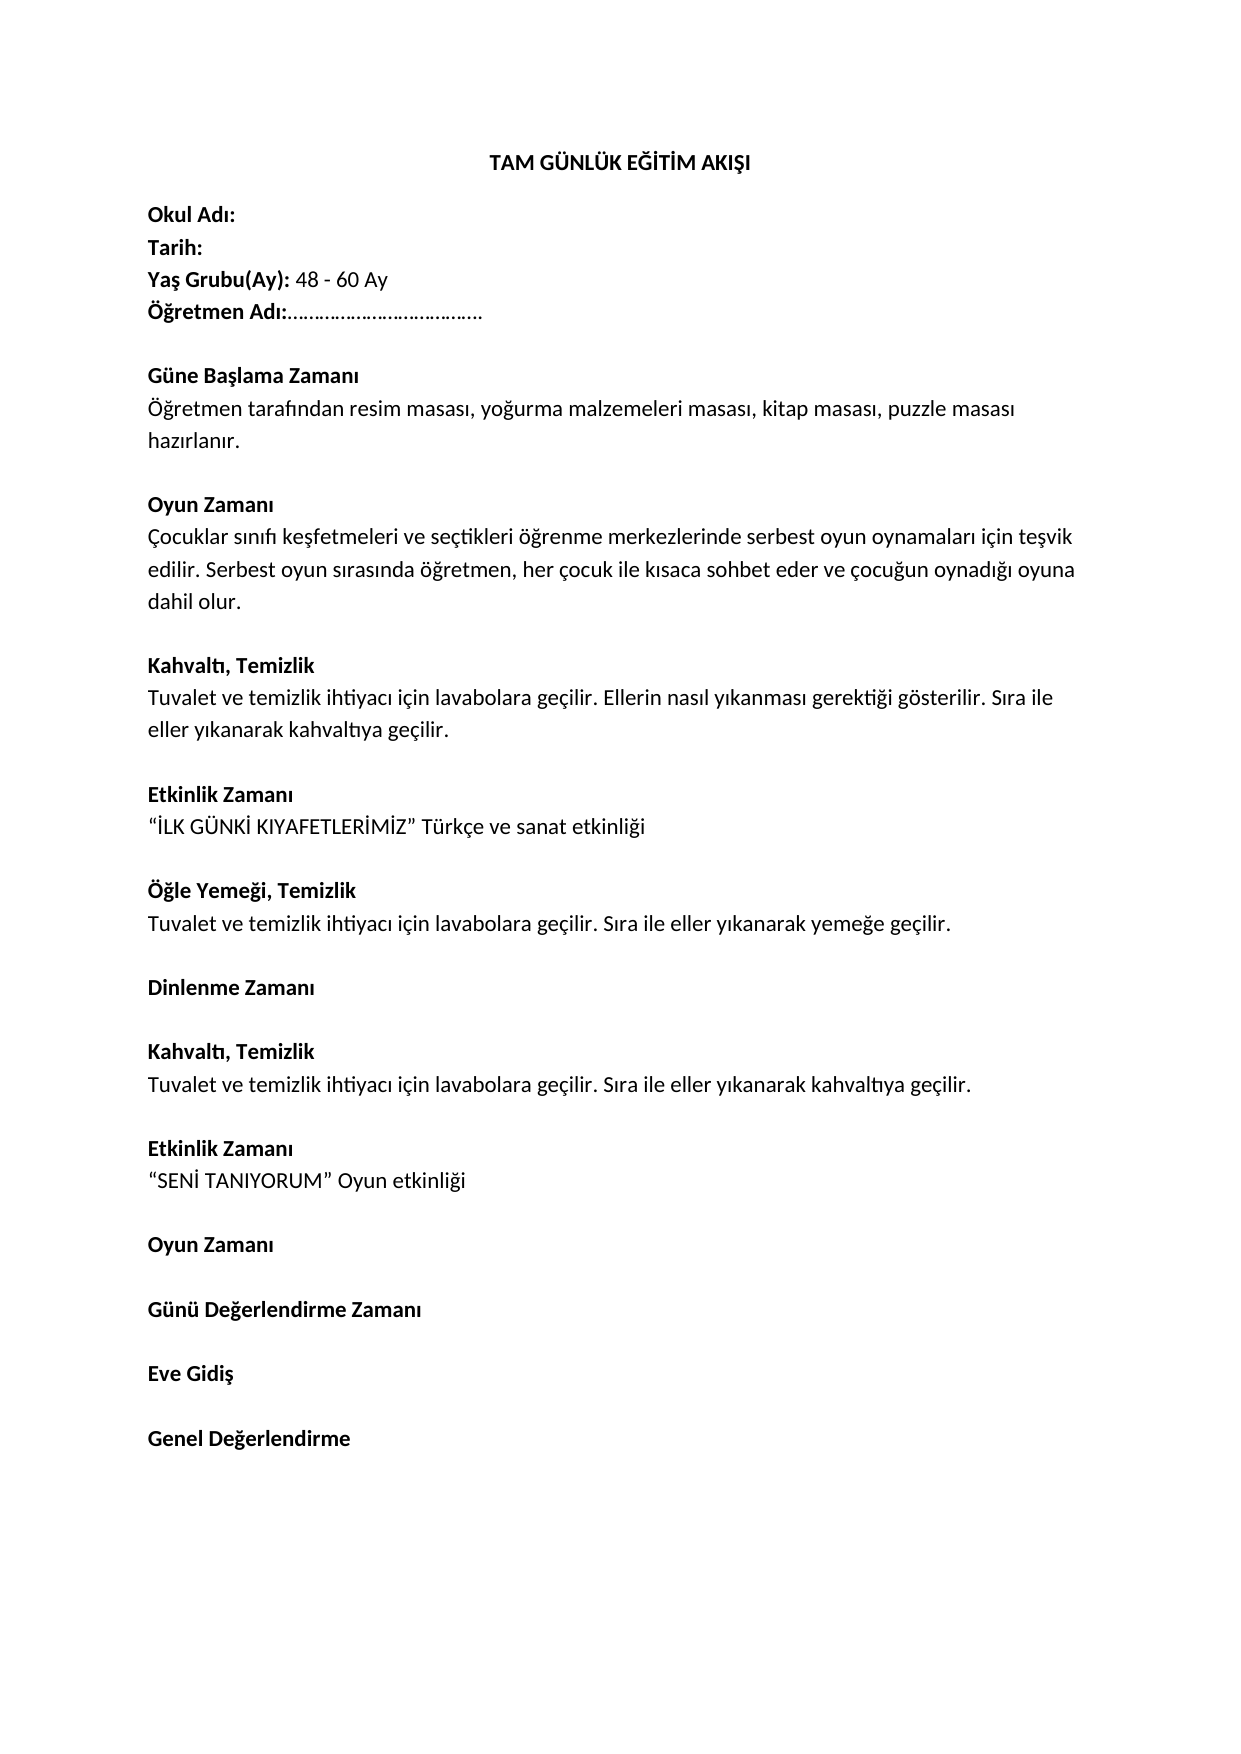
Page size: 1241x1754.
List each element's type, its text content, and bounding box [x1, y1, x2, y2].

text Oyun Zamanı [148, 1231, 1093, 1259]
text Etkinlik Zamanı [148, 780, 1093, 808]
text Kahvaltı, Temizlik [148, 651, 1093, 679]
text Genel Değerlendirme [148, 1424, 1093, 1452]
text Dinlenme Zamanı [148, 973, 1093, 1001]
text Tuvalet ve temizlik ihtiyacı için lavabolara geçilir. Ellerin nasıl yıkanması gerektiği gösterilir. Sıra ile eller yıkanarak kahvaltıya geçilir. [148, 683, 1093, 744]
text Oyun Zamanı [148, 490, 1093, 518]
text Günü Değerlendirme Zamanı [148, 1295, 1093, 1323]
text Tarih: [148, 233, 1093, 261]
text Okul Adı: [148, 201, 1093, 229]
text “SENİ TANIYORUM” Oyun etkinliği [148, 1166, 1093, 1194]
text Öğle Yemeği, Temizlik [148, 877, 1093, 904]
text Tuvalet ve temizlik ihtiyacı için lavabolara geçilir. Sıra ile eller yıkanarak yemeğe geçilir. [148, 909, 1093, 937]
text “İLK GÜNKİ KIYAFETLERİMİZ” Türkçe ve sanat etkinliği [148, 812, 1093, 840]
text Öğretmen tarafından resim masası, yoğurma malzemeleri masası, kitap masası, puzzle masası hazırlanır. [148, 394, 1093, 454]
text Öğretmen Adı:………………………………. [148, 297, 1093, 325]
text TAM GÜNLÜK EĞİTİM AKIŞI [148, 148, 1093, 176]
text Yaş Grubu(Ay): 48 - 60 Ay [148, 265, 1093, 293]
text Etkinlik Zamanı [148, 1134, 1093, 1162]
text Güne Başlama Zamanı [148, 362, 1093, 389]
text Kahvaltı, Temizlik [148, 1037, 1093, 1066]
text Tuvalet ve temizlik ihtiyacı için lavabolara geçilir. Sıra ile eller yıkanarak kahvaltıya geçilir. [148, 1070, 1093, 1098]
text Çocuklar sınıfı keşfetmeleri ve seçtikleri öğrenme merkezlerinde serbest oyun oynamaları için teşvik edilir. Serbest oyun sırasında öğretmen, her çocuk ile kısaca sohbet eder ve çocuğun oynadığı oyuna dahil olur. [148, 522, 1093, 615]
text Eve Gidiş [148, 1359, 1093, 1387]
